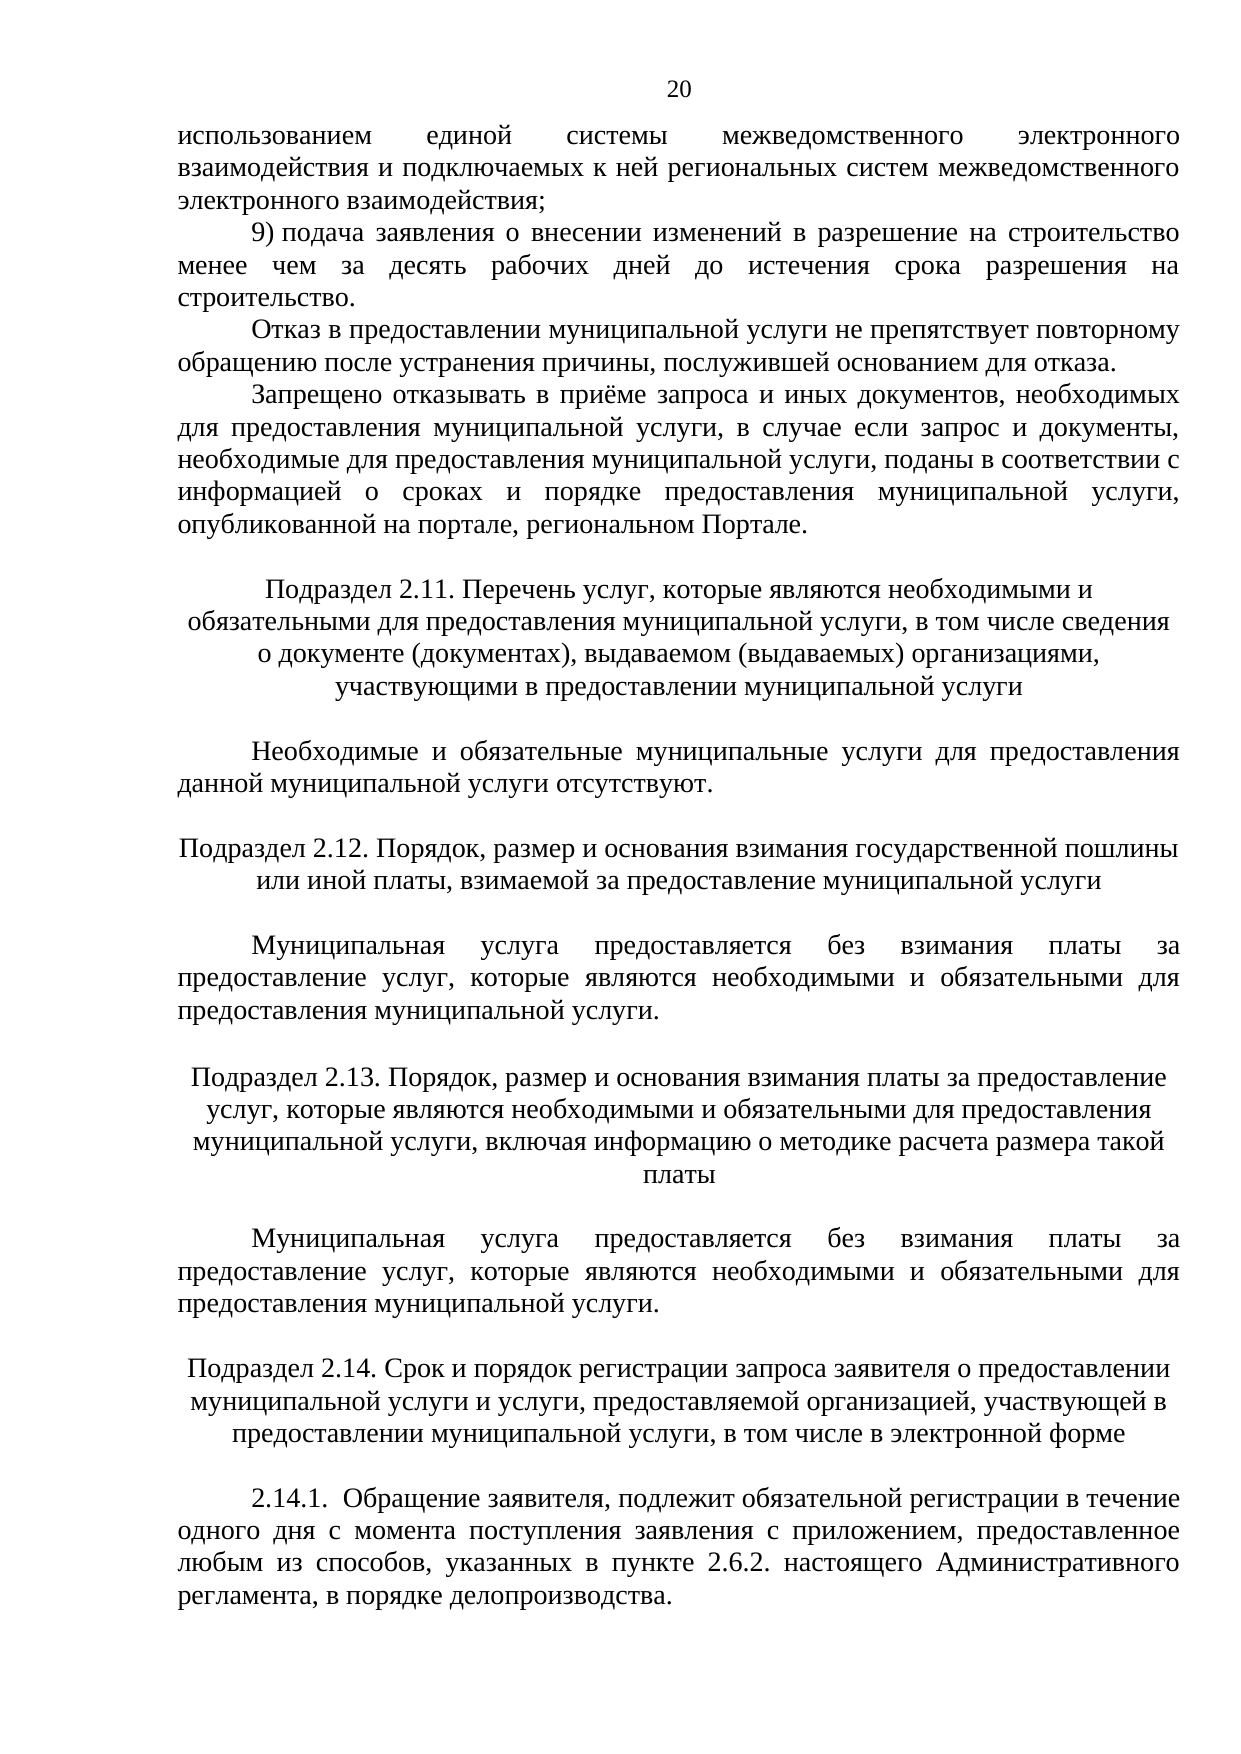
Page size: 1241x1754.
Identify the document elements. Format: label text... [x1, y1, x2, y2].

text Необходимые и обязательные муниципальные услуги для предоставления данной муниципальной услуги отсутствуют. [177, 734, 1181, 798]
text Подраздел 2.14. Срок и порядок регистрации запроса заявителя о предоставлении муниципальной услуги и услуги, предоставляемой организацией, участвующей в предоставлении муниципальной услуги, в том числе в электронной форме [177, 1351, 1181, 1448]
text Подраздел 2.12. Порядок, размер и основания взимания государственной пошлины или иной платы, взимаемой за предоставление муниципальной услуги [177, 831, 1181, 896]
text Подраздел 2.11. Перечень услуг, которые являются необходимыми и обязательными для предоставления муниципальной услуги, в том числе сведения о документе (документах), выдаваемом (выдаваемых) организациями, участвующими в предоставлении муниципальной услуги [177, 572, 1181, 701]
text Подраздел 2.13. Порядок, размер и основания взимания платы за предоставление услуг, которые являются необходимыми и обязательными для предоставления муниципальной услуги, включая информацию о методике расчета размера такой платы [177, 1059, 1181, 1189]
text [177, 118, 1181, 215]
text Отказ в предоставлении муниципальной услуги не препятствует повторному обращению после устранения причины, послужившей основанием для отказа. [177, 312, 1181, 377]
text Муниципальная услуга предоставляется без взимания платы за предоставление услуг, которые являются необходимыми и обязательными для предоставления муниципальной услуги. [177, 928, 1181, 1025]
text 2.14.1. Обращение заявителя, подлежит обязательной регистрации в течение одного дня с момента поступления заявления с приложением, предоставленное любым из способов, указанных в пункте 2.6.2. настоящего Административного регламента, в порядке делопроизводства. [177, 1481, 1181, 1610]
text 9) подача заявления о внесении изменений в разрешение на строительство менее чем за десять рабочих дней до истечения срока разрешения на строительство. [177, 215, 1181, 312]
text Муниципальная услуга предоставляется без взимания платы за предоставление услуг, которые являются необходимыми и обязательными для предоставления муниципальной услуги. [177, 1222, 1181, 1319]
text Запрещено отказывать в приёме запроса и иных документов, необходимых для предоставления муниципальной услуги, в случае если запрос и документы, необходимые для предоставления муниципальной услуги, поданы в соответствии с информацией о сроках и порядке предоставления муниципальной услуги, опубликованной на портале, региональном Портале. [177, 377, 1181, 539]
